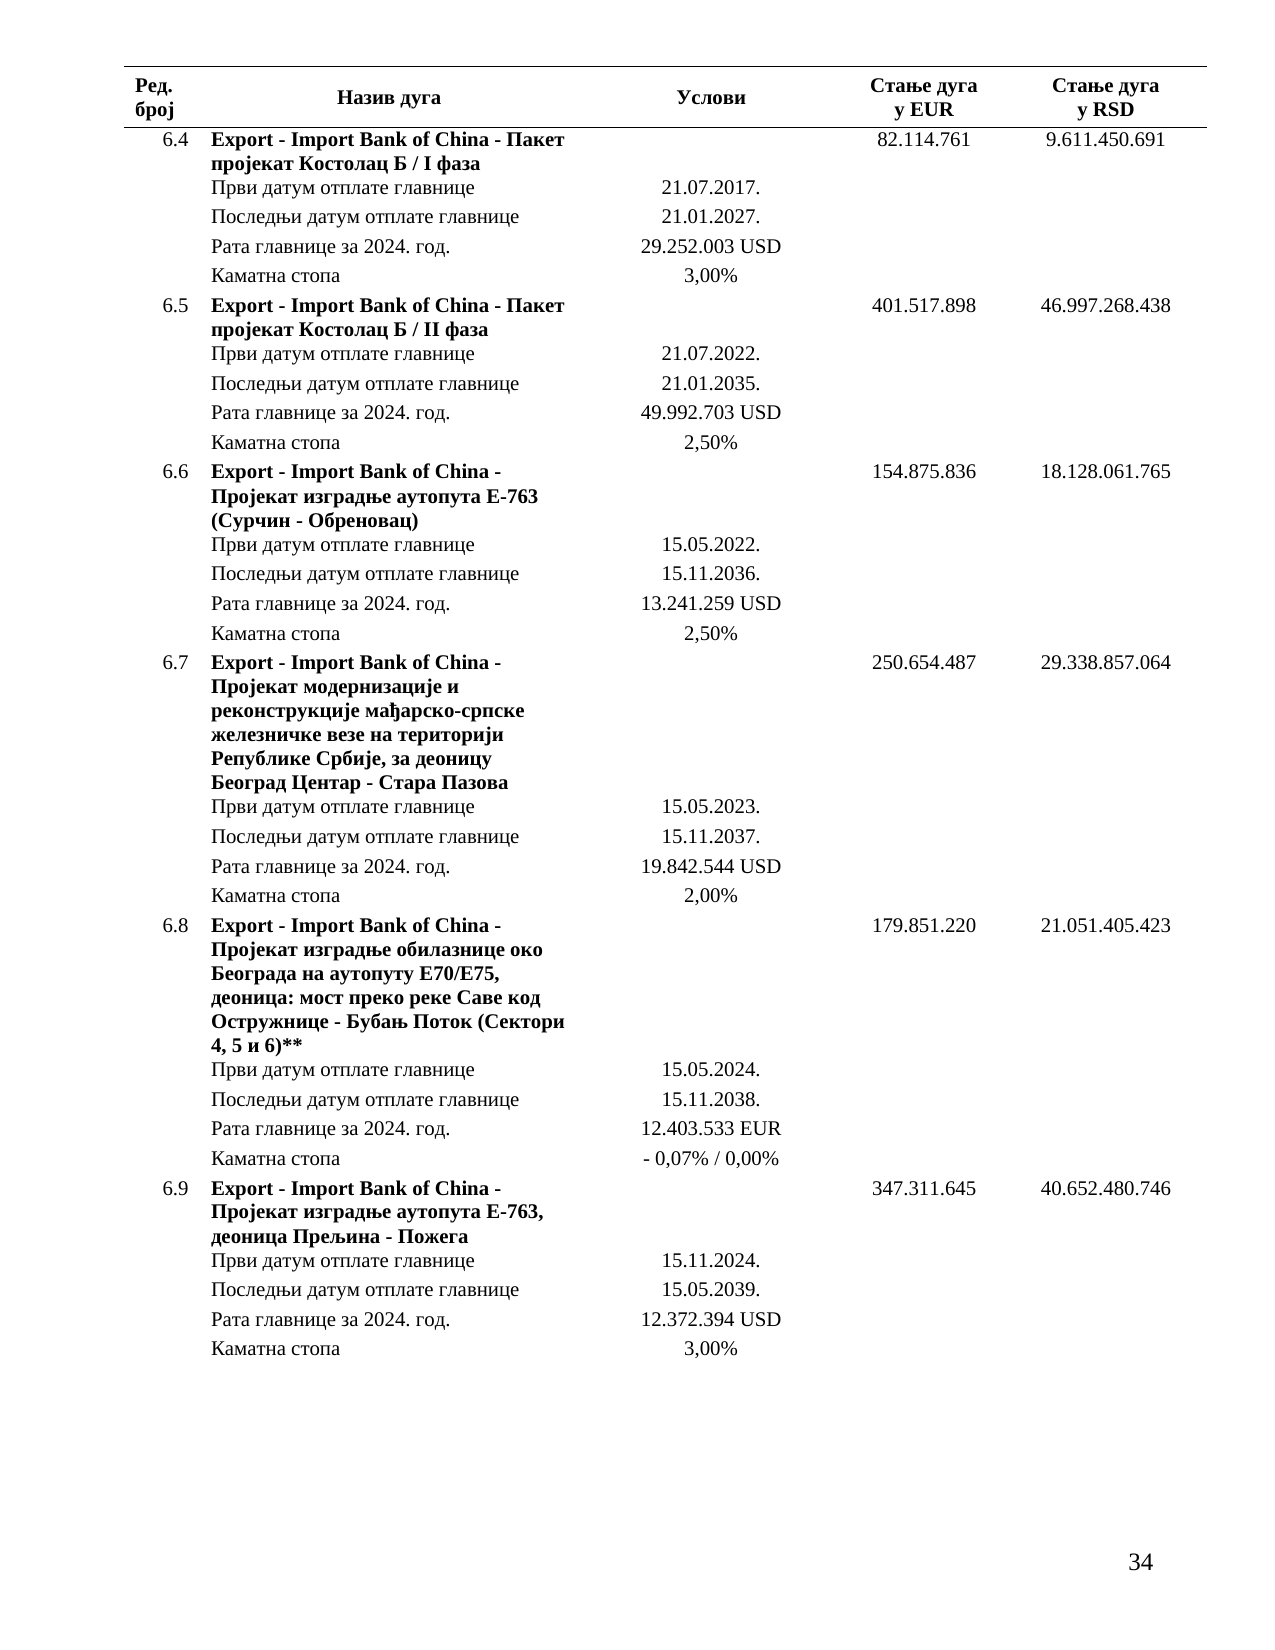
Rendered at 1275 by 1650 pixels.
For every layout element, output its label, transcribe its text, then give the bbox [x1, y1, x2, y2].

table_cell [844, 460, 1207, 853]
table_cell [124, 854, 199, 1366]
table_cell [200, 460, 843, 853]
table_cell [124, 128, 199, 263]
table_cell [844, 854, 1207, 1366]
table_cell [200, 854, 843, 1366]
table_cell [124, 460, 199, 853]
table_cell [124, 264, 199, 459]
table_header Услови [578, 67, 843, 127]
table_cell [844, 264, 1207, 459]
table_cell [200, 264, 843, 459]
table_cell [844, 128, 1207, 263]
table_header Ред. број [124, 67, 199, 127]
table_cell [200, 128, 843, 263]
table_header Назив дуга [200, 67, 578, 127]
table_header Стање дуга у RSD [1004, 67, 1207, 127]
table_header Стање дуга у EUR [844, 67, 1004, 127]
